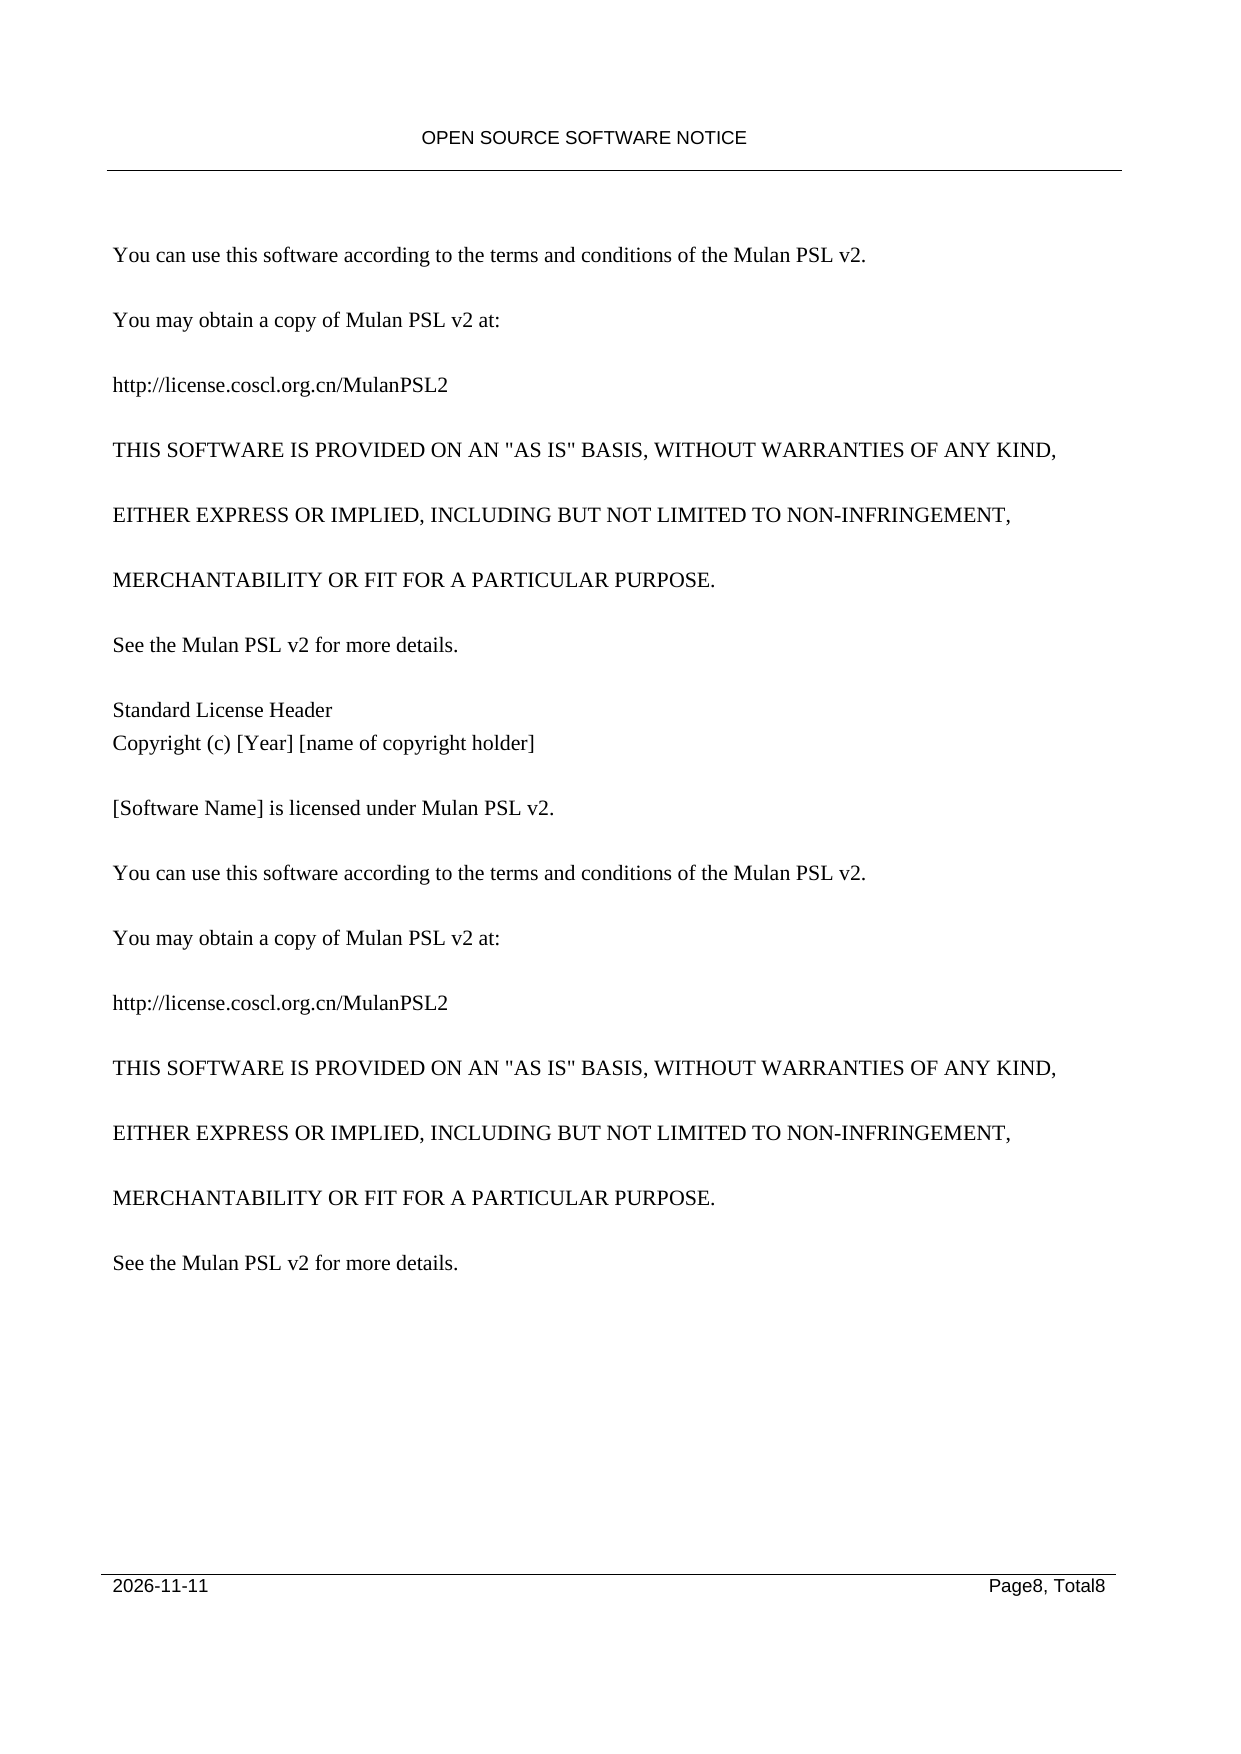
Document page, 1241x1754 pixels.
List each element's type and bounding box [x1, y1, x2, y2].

text [112, 206, 1128, 1279]
